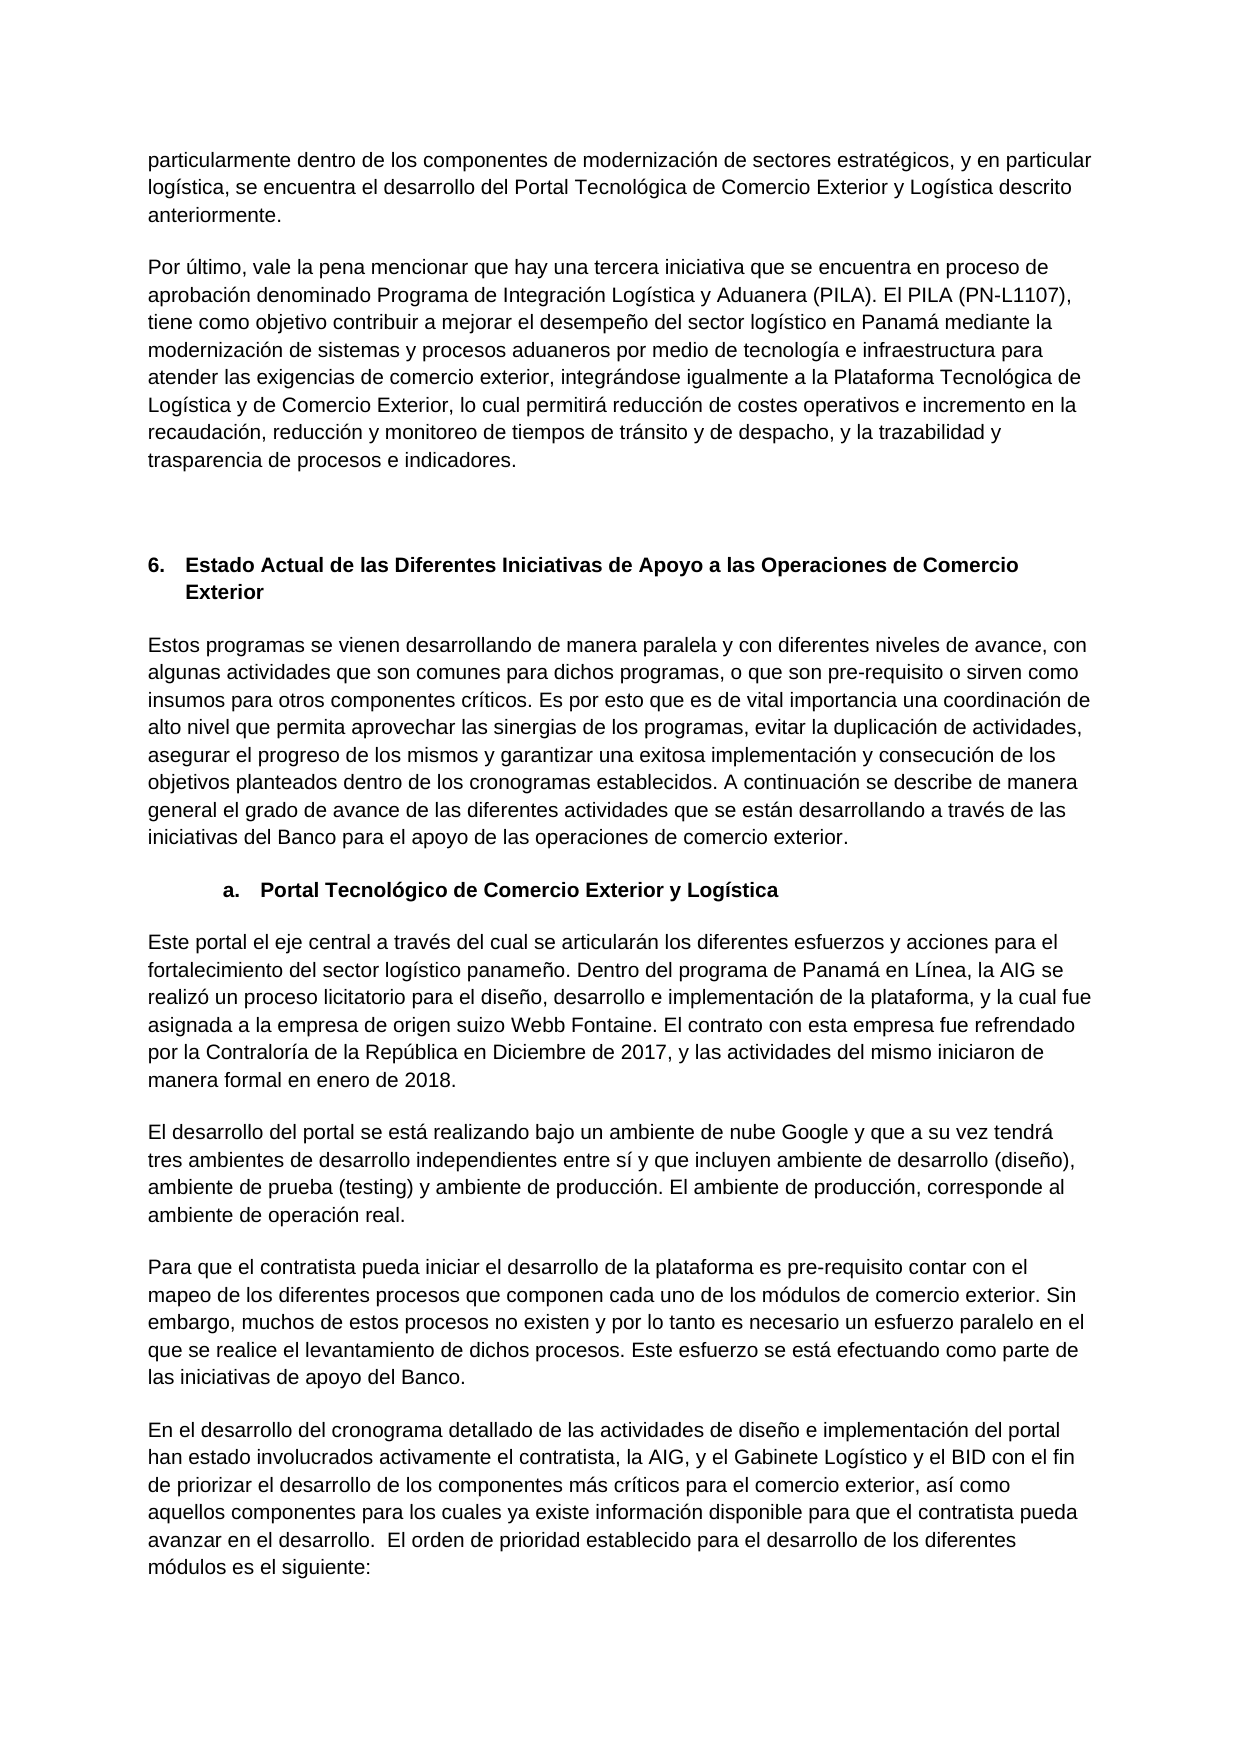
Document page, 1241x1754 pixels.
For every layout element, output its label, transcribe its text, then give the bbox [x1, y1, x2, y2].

text Por último, vale la pena mencionar que hay una tercera iniciativa que se encuentra en proceso de aprobación denominado Programa de Integración Logística y Aduanera (PILA). El PILA (PN-L1107), tiene como objetivo contribuir a mejorar el desempeño del sector logístico en Panamá mediante la modernización de sistemas y procesos aduaneros por medio de tecnología e infraestructura para atender las exigencias de comercio exterior, integrándose igualmente a la Plataforma Tecnológica de Logística y de Comercio Exterior, lo cual permitirá reducción de costes operativos e incremento en la recaudación, reducción y monitoreo de tiempos de tránsito y de despacho, y la trazabilidad y trasparencia de procesos e indicadores. [148, 255, 1093, 472]
text En el desarrollo del cronograma detallado de las actividades de diseño e implementación del portal han estado involucrados activamente el contratista, la AIG, y el Gabinete Logístico y el BID con el fin de priorizar el desarrollo de los componentes más críticos para el comercio exterior, así como aquellos componentes para los cuales ya existe información disponible para que el contratista pueda avanzar en el desarrollo. El orden de prioridad establecido para el desarrollo de los diferentes módulos es el siguiente: [148, 1418, 1093, 1579]
text Este portal el eje central a través del cual se articularán los diferentes esfuerzos y acciones para el fortalecimiento del sector logístico panameño. Dentro del programa de Panamá en Línea, la AIG se realizó un proceso licitatorio para el diseño, desarrollo e implementación de la plataforma, y la cual fue asignada a la empresa de origen suizo Webb Fontaine. El contrato con esta empresa fue refrendado por la Contraloría de la República en Diciembre de 2017, y las actividades del mismo iniciaron de manera formal en enero de 2018. [148, 930, 1093, 1092]
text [148, 148, 1093, 227]
list Estado Actual de las Diferentes Iniciativas de Apoyo a las Operaciones de Comercio Exterior [148, 553, 1093, 604]
text El desarrollo del portal se está realizando bajo un ambiente de nube Google y que a su vez tendrá tres ambientes de desarrollo independientes entre sí y que incluyen ambiente de desarrollo (diseño), ambiente de prueba (testing) y ambiente de producción. El ambiente de producción, corresponde al ambiente de operación real. [148, 1120, 1093, 1227]
text Estos programas se vienen desarrollando de manera paralela y con diferentes niveles de avance, con algunas actividades que son comunes para dichos programas, o que son pre-requisito o sirven como insumos para otros componentes críticos. Es por esto que es de vital importancia una coordinación de alto nivel que permita aprovechar las sinergias de los programas, evitar la duplicación de actividades, asegurar el progreso de los mismos y garantizar una exitosa implementación y consecución de los objetivos planteados dentro de los cronogramas establecidos. A continuación se describe de manera general el grado de avance de las diferentes actividades que se están desarrollando a través de las iniciativas del Banco para el apoyo de las operaciones de comercio exterior. [148, 633, 1093, 849]
text Para que el contratista pueda iniciar el desarrollo de la plataforma es pre-requisito contar con el mapeo de los diferentes procesos que componen cada uno de los módulos de comercio exterior. Sin embargo, muchos de estos procesos no existen y por lo tanto es necesario un esfuerzo paralelo en el que se realice el levantamiento de dichos procesos. Este esfuerzo se está efectuando como parte de las iniciativas de apoyo del Banco. [148, 1255, 1093, 1389]
list Portal Tecnológico de Comercio Exterior y Logística [223, 878, 1093, 902]
